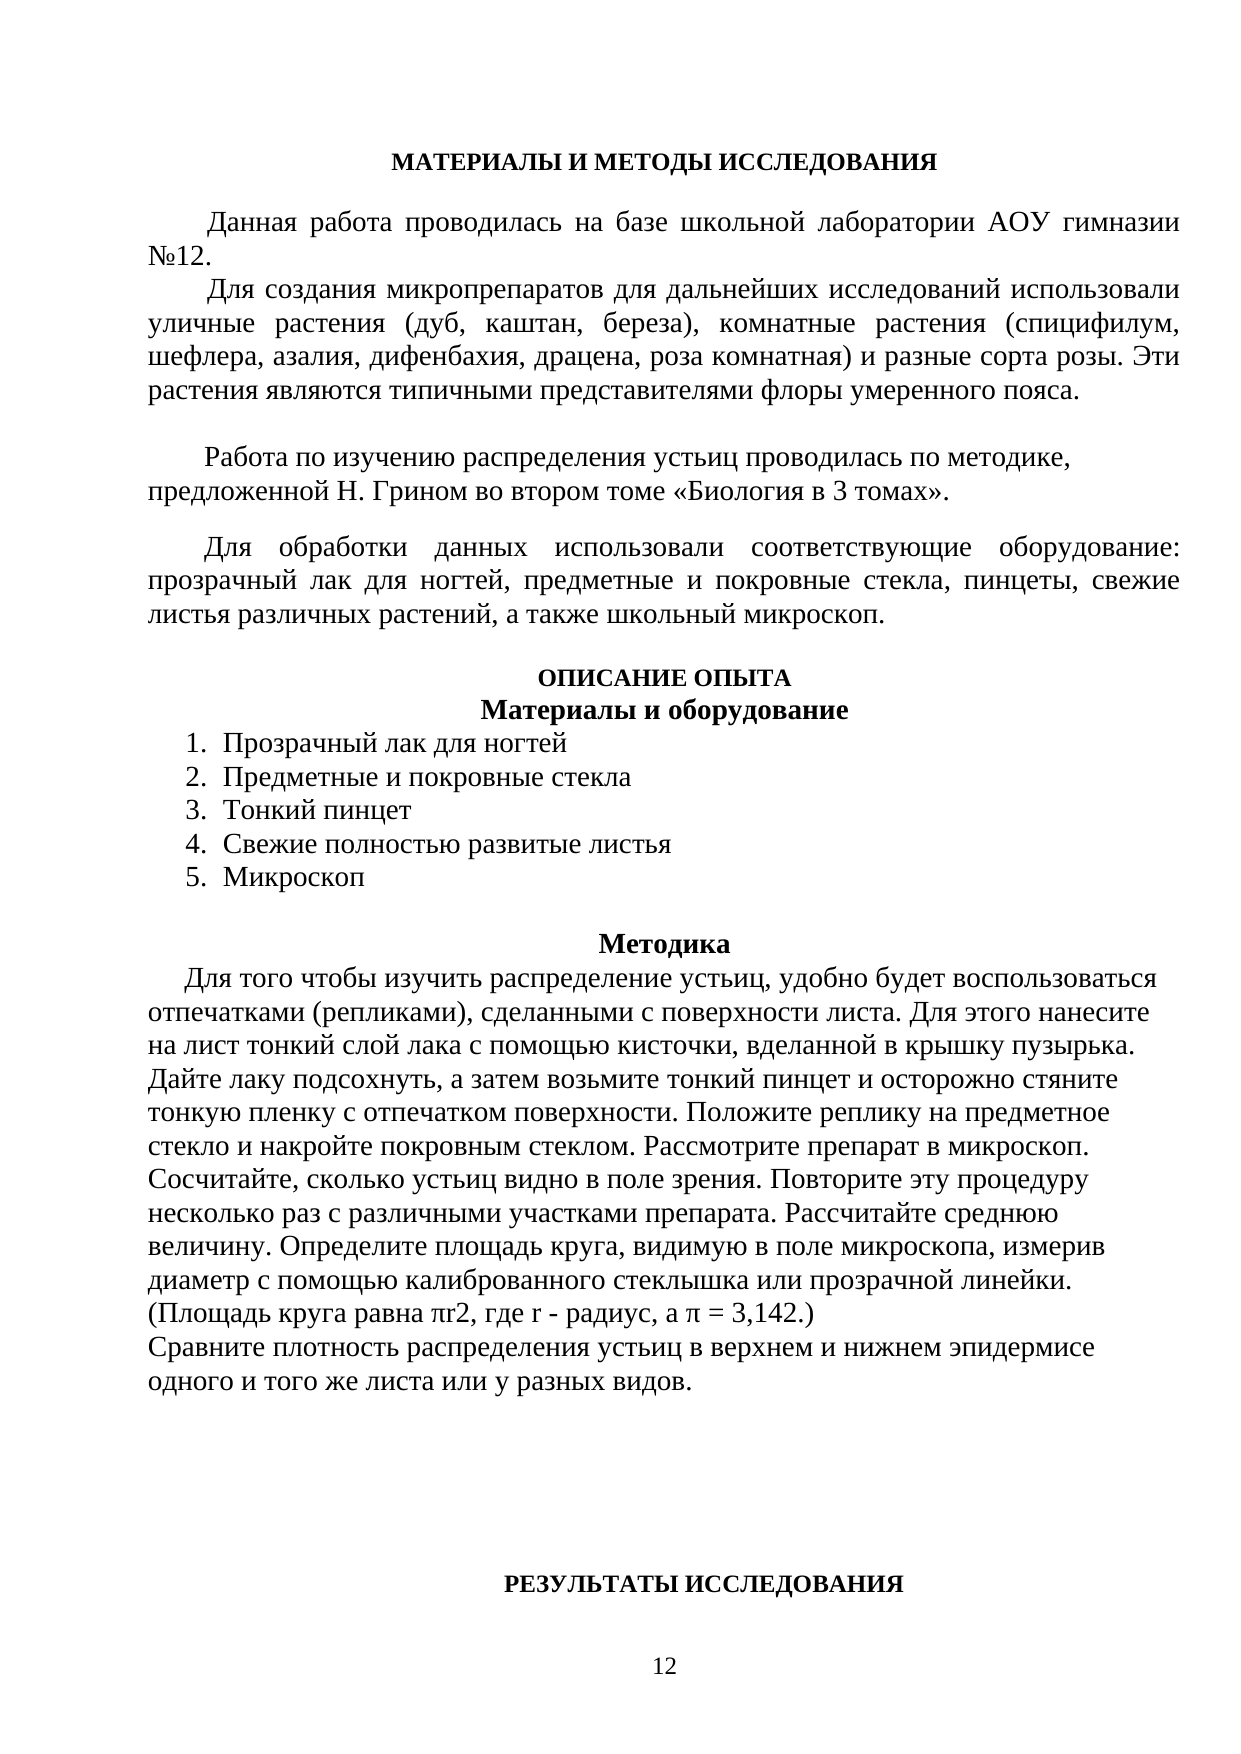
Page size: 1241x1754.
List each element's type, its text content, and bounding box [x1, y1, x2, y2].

text Для обработки данных использовали соответствующие оборудование: прозрачный лак для ногтей, предметные и покровные стекла, пинцеты, свежие листья различных растений, а также школьный микроскоп. [148, 529, 1181, 629]
list Тонкий пинцет [185, 792, 1181, 826]
text ОПИСАНИЕ ОПЫТА Материалы и оборудование [148, 663, 1181, 725]
text Работа по изучению распределения устьиц проводилась по методике, предложенной Н. Грином во втором томе «Биология в 3 томах». [148, 439, 1181, 529]
list Прозрачный лак для ногтей [185, 725, 1181, 759]
text Методика [148, 927, 1181, 960]
list Предметные и покровные стекла [185, 759, 1181, 792]
text МАТЕРИАЛЫ И МЕТОДЫ ИССЛЕДОВАНИЯ [148, 147, 1181, 176]
text Для создания микропрепаратов для дальнейших исследований использовали уличные растения (дуб, каштан, береза), комнатные растения (спицифилум, шефлера, азалия, дифенбахия, драцена, роза комнатная) и разные сорта розы. Эти растения являются типичными представителями флоры умеренного пояса. [148, 271, 1181, 406]
text РЕЗУЛЬТАТЫ ИССЛЕДОВАНИЯ [148, 1569, 1181, 1597]
text Данная работа проводилась на базе школьной лаборатории АОУ гимназии №12. [148, 204, 1181, 271]
text Сравните плотность распределения устьиц в верхнем и нижнем эпидермисе одного и того же листа или у разных видов. [148, 1329, 1181, 1396]
list Свежие полностью развитые листья [185, 826, 1181, 859]
text Для того чтобы изучить распределение устьиц, удобно будет воспользоваться отпечатками (репликами), сделанными с поверхности листа. Для этого нанесите на лист тонкий слой лака с помощью кисточки, вделанной в крышку пузырька. Дайте лаку подсохнуть, а затем возьмите тонкий пинцет и осторожно стяните тонкую пленку с отпечатком поверхности. Положите реплику на предметное стекло и накройте покровным стеклом. Рассмотрите препарат в микроскоп. Сосчитайте, сколько устьиц видно в поле зрения. Повторите эту процедуру несколько раз с различными участками препарата. Рассчитайте среднюю величину. Определите площадь круга, видимую в поле микроскопа, измерив диаметр с помощью калиброванного стеклышка или прозрачной линейки. (Площадь круга равна πr2, где r - радиус, а π = 3,142.) [148, 960, 1181, 1329]
list Микроскоп [185, 859, 1181, 893]
